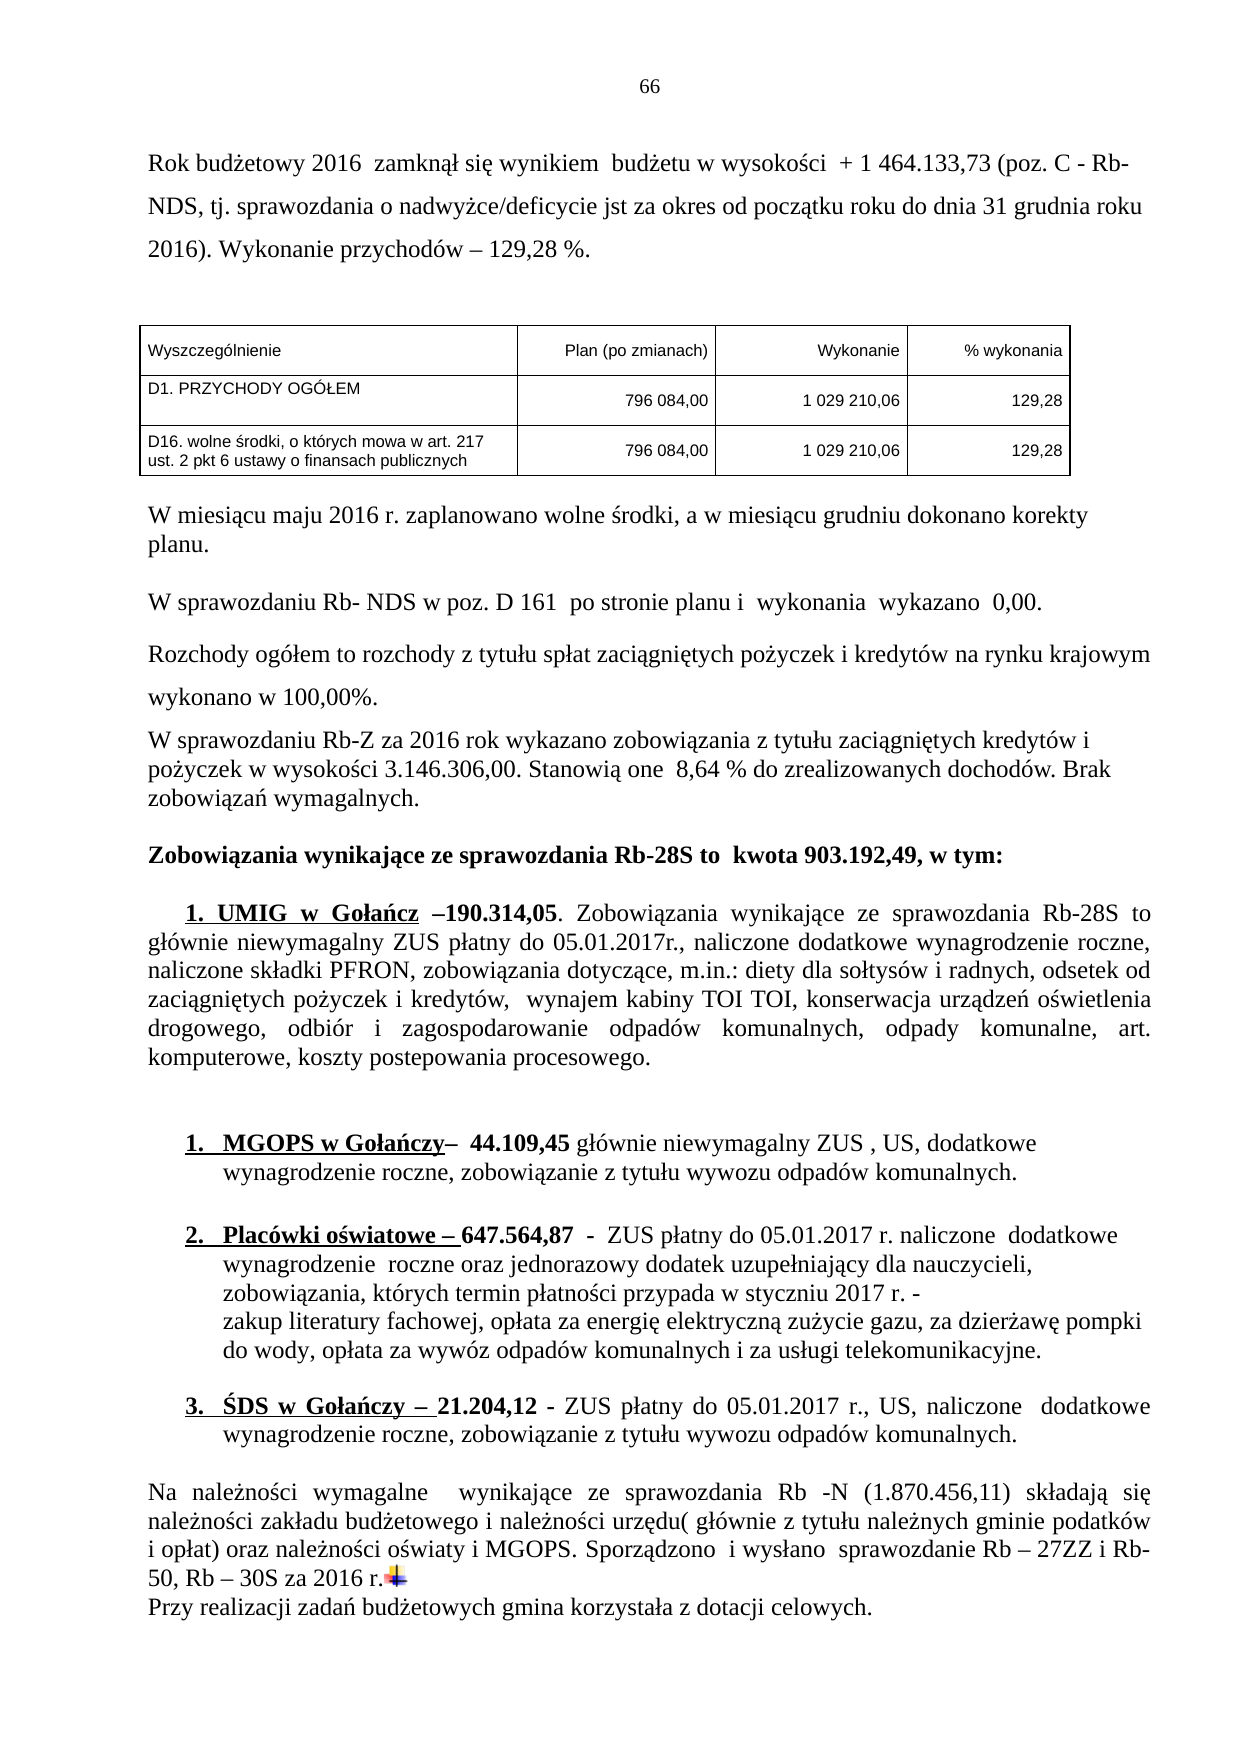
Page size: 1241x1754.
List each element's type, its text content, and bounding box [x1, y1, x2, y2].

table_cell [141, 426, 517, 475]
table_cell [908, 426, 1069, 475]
list ŚDS w Gołańczy – 21.204,12 - ZUS płatny do 05.01.2017 r., US, naliczone dodatkowe wynagrodzenie roczne, zobowiązanie z tytułu wywozu odpadów komunalnych. [185, 1391, 1152, 1448]
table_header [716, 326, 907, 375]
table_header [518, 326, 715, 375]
list Placówki oświatowe – 647.564,87 - ZUS płatny do 05.01.2017 r. naliczone dodatkowe wynagrodzenie roczne oraz jednorazowy dodatek uzupełniający dla nauczycieli, zobowiązania, których termin płatności przypada w styczniu 2017 r. - [185, 1220, 1152, 1306]
text 1. UMIG w Gołańcz –190.314,05. Zobowiązania wynikające ze sprawozdania Rb-28S to głównie niewymagalny ZUS płatny do 05.01.2017r., naliczone dodatkowe wynagrodzenie roczne, naliczone składki PFRON, zobowiązania dotyczące, m.in.: diety dla sołtysów i radnych, odsetek od zaciągniętych pożyczek i kredytów, wynajem kabiny TOI TOI, konserwacja urządzeń oświetlenia drogowego, odbiór i zagospodarowanie odpadów komunalnych, odpady komunalne, art. komputerowe, koszty postepowania procesowego. [148, 898, 1152, 1071]
text W miesiącu maju 2016 r. zaplanowano wolne środki, a w miesiącu grudniu dokonano korekty planu. [148, 500, 1149, 558]
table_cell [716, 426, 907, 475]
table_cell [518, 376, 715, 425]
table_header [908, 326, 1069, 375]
text W sprawozdaniu Rb- NDS w poz. D 161 po stronie planu i wykonania wykazano 0,00. [148, 587, 1149, 615]
text zakup literatury fachowej, opłata za energię elektryczną zużycie gazu, za dzierżawę pompki do wody, opłata za wywóz odpadów komunalnych i za usługi telekomunikacyjne. [223, 1306, 1152, 1364]
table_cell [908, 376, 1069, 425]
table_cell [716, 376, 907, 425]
text Zobowiązania wynikające ze sprawozdania Rb-28S to kwota 903.192,49, w tym: [148, 841, 1152, 869]
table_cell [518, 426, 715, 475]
text W sprawozdaniu Rb-Z za 2016 rok wykazano zobowiązania z tytułu zaciągniętych kredytów i pożyczek w wysokości 3.146.306,00. Stanowią one 8,64 % do zrealizowanych dochodów. Brak zobowiązań wymagalnych. [148, 726, 1152, 812]
text Rozchody ogółem to rozchody z tytułu spłat zaciągniętych pożyczek i kredytów na rynku krajowym wykonano w 100,00%. [148, 639, 1152, 711]
text Rok budżetowy 2016 zamknął się wynikiem budżetu w wysokości + 1 464.133,73 (poz. C - Rb-NDS, tj. sprawozdania o nadwyżce/deficycie jst za okres od początku roku do dnia 31 grudnia roku 2016). Wykonanie przychodów – 129,28 %. [148, 148, 1152, 263]
list MGOPS w Gołańczy– 44.109,45 głównie niewymagalny ZUS , US, dodatkowe wynagrodzenie roczne, zobowiązanie z tytułu wywozu odpadów komunalnych. [185, 1128, 1152, 1186]
picture [383, 1563, 408, 1587]
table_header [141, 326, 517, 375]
text Na należności wymagalne wynikające ze sprawozdania Rb -N (1.870.456,11) składają się należności zakładu budżetowego i należności urzędu( głównie z tytułu należnych gminie podatków i opłat) oraz należności oświaty i MGOPS. Sporządzono i wysłano sprawozdanie Rb – 27ZZ i Rb-50, Rb – 30S za 2016 r. [148, 1477, 1152, 1592]
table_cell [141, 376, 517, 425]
text Przy realizacji zadań budżetowych gmina korzystała z dotacji celowych. [148, 1592, 1152, 1621]
